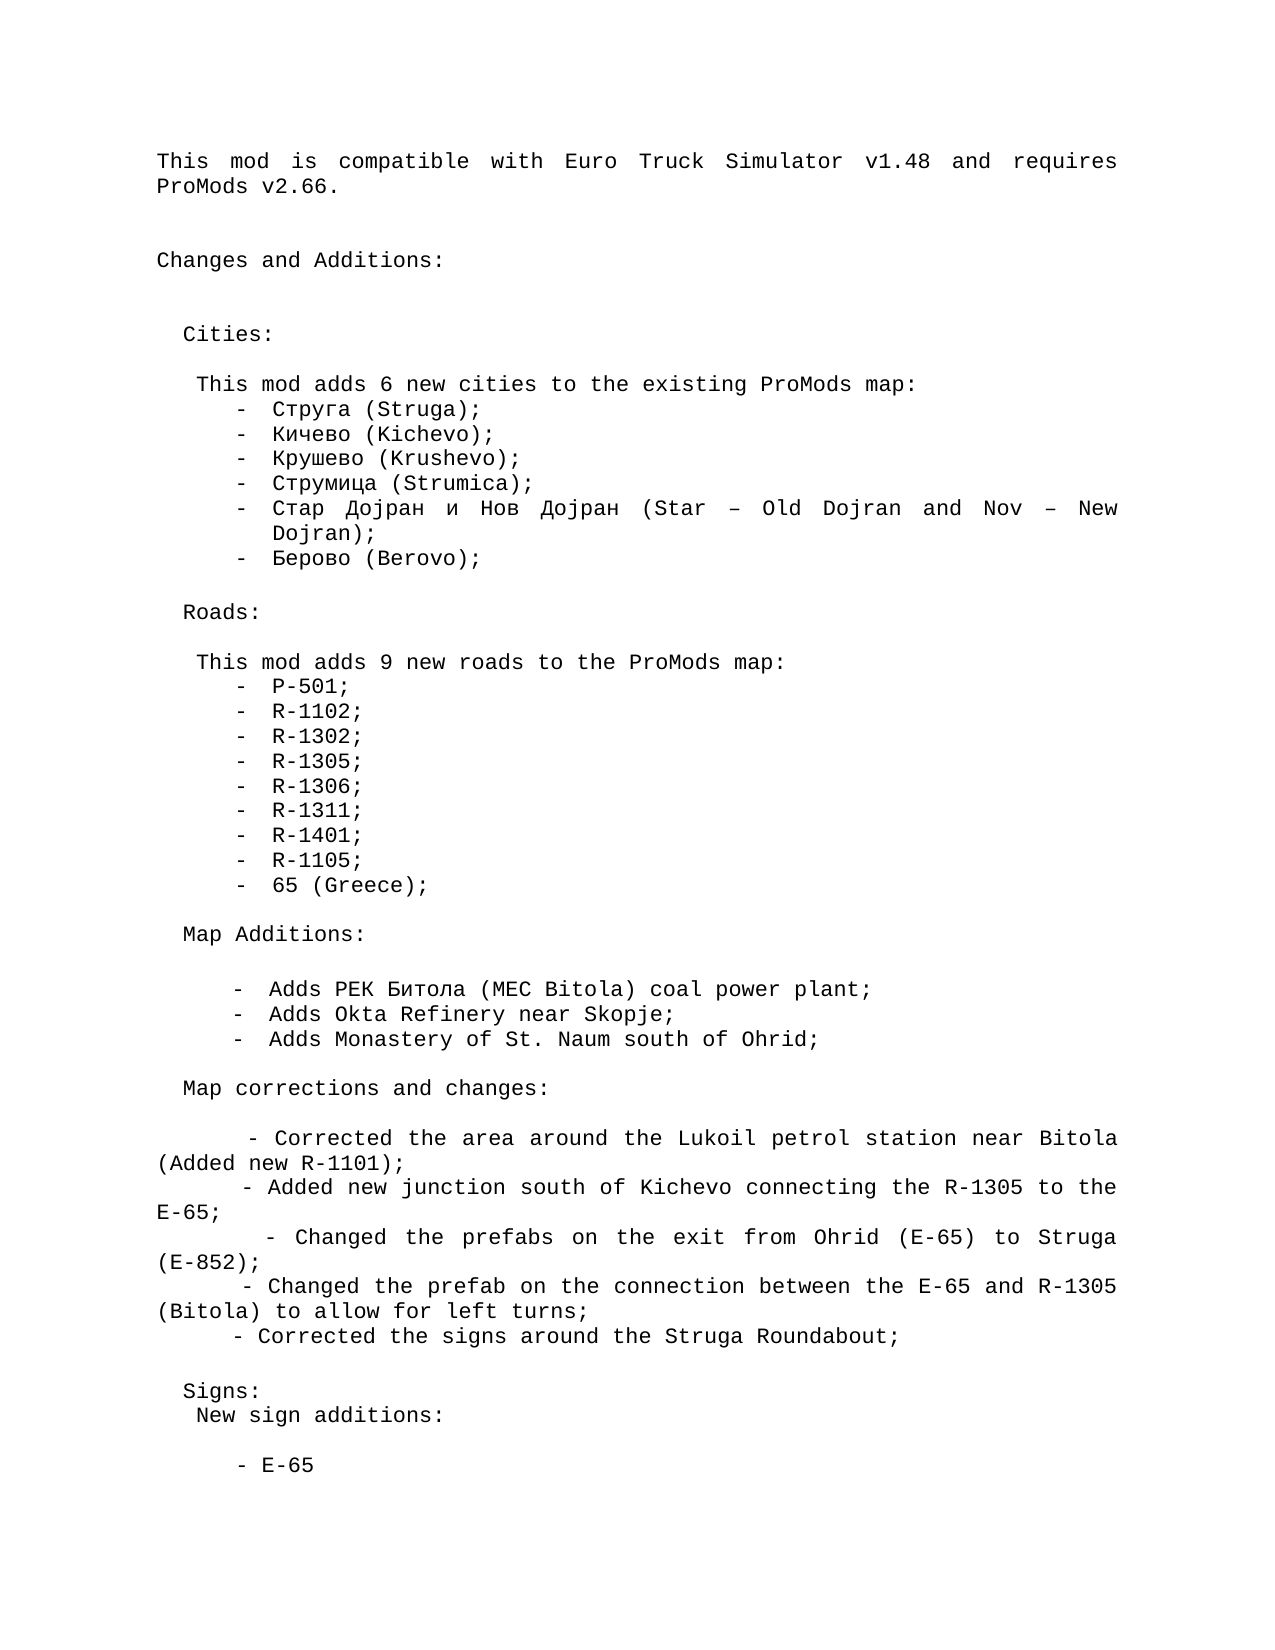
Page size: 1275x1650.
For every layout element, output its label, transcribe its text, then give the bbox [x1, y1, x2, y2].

text - Changed the prefabs on the exit from Ohrid (E-65) to Struga (E-852); [156, 1226, 1118, 1276]
text - E-65 [156, 1454, 1118, 1479]
list R-1311; [234, 799, 1118, 824]
list Берово (Berovo); [234, 547, 1118, 571]
text Roads: [156, 601, 1118, 626]
list P-501; [234, 676, 1118, 700]
list Стар Дојран и Нов Дојран (Star – Old Dojran and Nov – New Dojran); [234, 497, 1118, 547]
list R-1306; [234, 775, 1118, 799]
list R-1305; [234, 750, 1118, 775]
text - Corrected the area around the Lukoil petrol station near Bitola (Added new R-1101); [156, 1127, 1118, 1176]
text Map corrections and changes: [156, 1077, 1118, 1102]
text This mod adds 6 new cities to the existing ProMods map: [156, 373, 1118, 398]
list R-1302; [234, 725, 1118, 750]
list Adds Monastery of St. Naum south of Ohrid; [231, 1028, 1118, 1052]
text - Changed the prefab on the connection between the E-65 and R-1305 (Bitola) to allow for left turns; [156, 1276, 1118, 1325]
list R-1102; [234, 700, 1118, 725]
list 65 (Greece); [234, 874, 1118, 899]
text Map Additions: [156, 923, 1118, 948]
text - Corrected the signs around the Struga Roundabout; [156, 1325, 1118, 1350]
text This mod adds 9 new roads to the ProMods map: [156, 651, 1118, 676]
text New sign additions: [156, 1404, 1118, 1429]
text Changes and Additions: [156, 249, 1118, 274]
list R-1105; [234, 849, 1118, 874]
text This mod is compatible with Euro Truck Simulator v1.48 and requires ProMods v2.66. [156, 150, 1118, 199]
list Adds РЕК Битола (MEC Bitola) coal power plant; [231, 978, 1118, 1003]
text - Added new junction south of Kichevo connecting the R-1305 to the E-65; [156, 1176, 1118, 1226]
list R-1401; [234, 824, 1118, 849]
list Крушево (Krushevo); [234, 447, 1118, 472]
text Signs: [156, 1380, 1118, 1404]
text Cities: [156, 323, 1118, 348]
list Кичево (Kichevo); [234, 423, 1118, 447]
list Струмица (Strumica); [234, 472, 1118, 497]
list Adds Оkta Refinery near Skopje; [231, 1003, 1118, 1028]
list Струга (Struga); [234, 398, 1118, 423]
